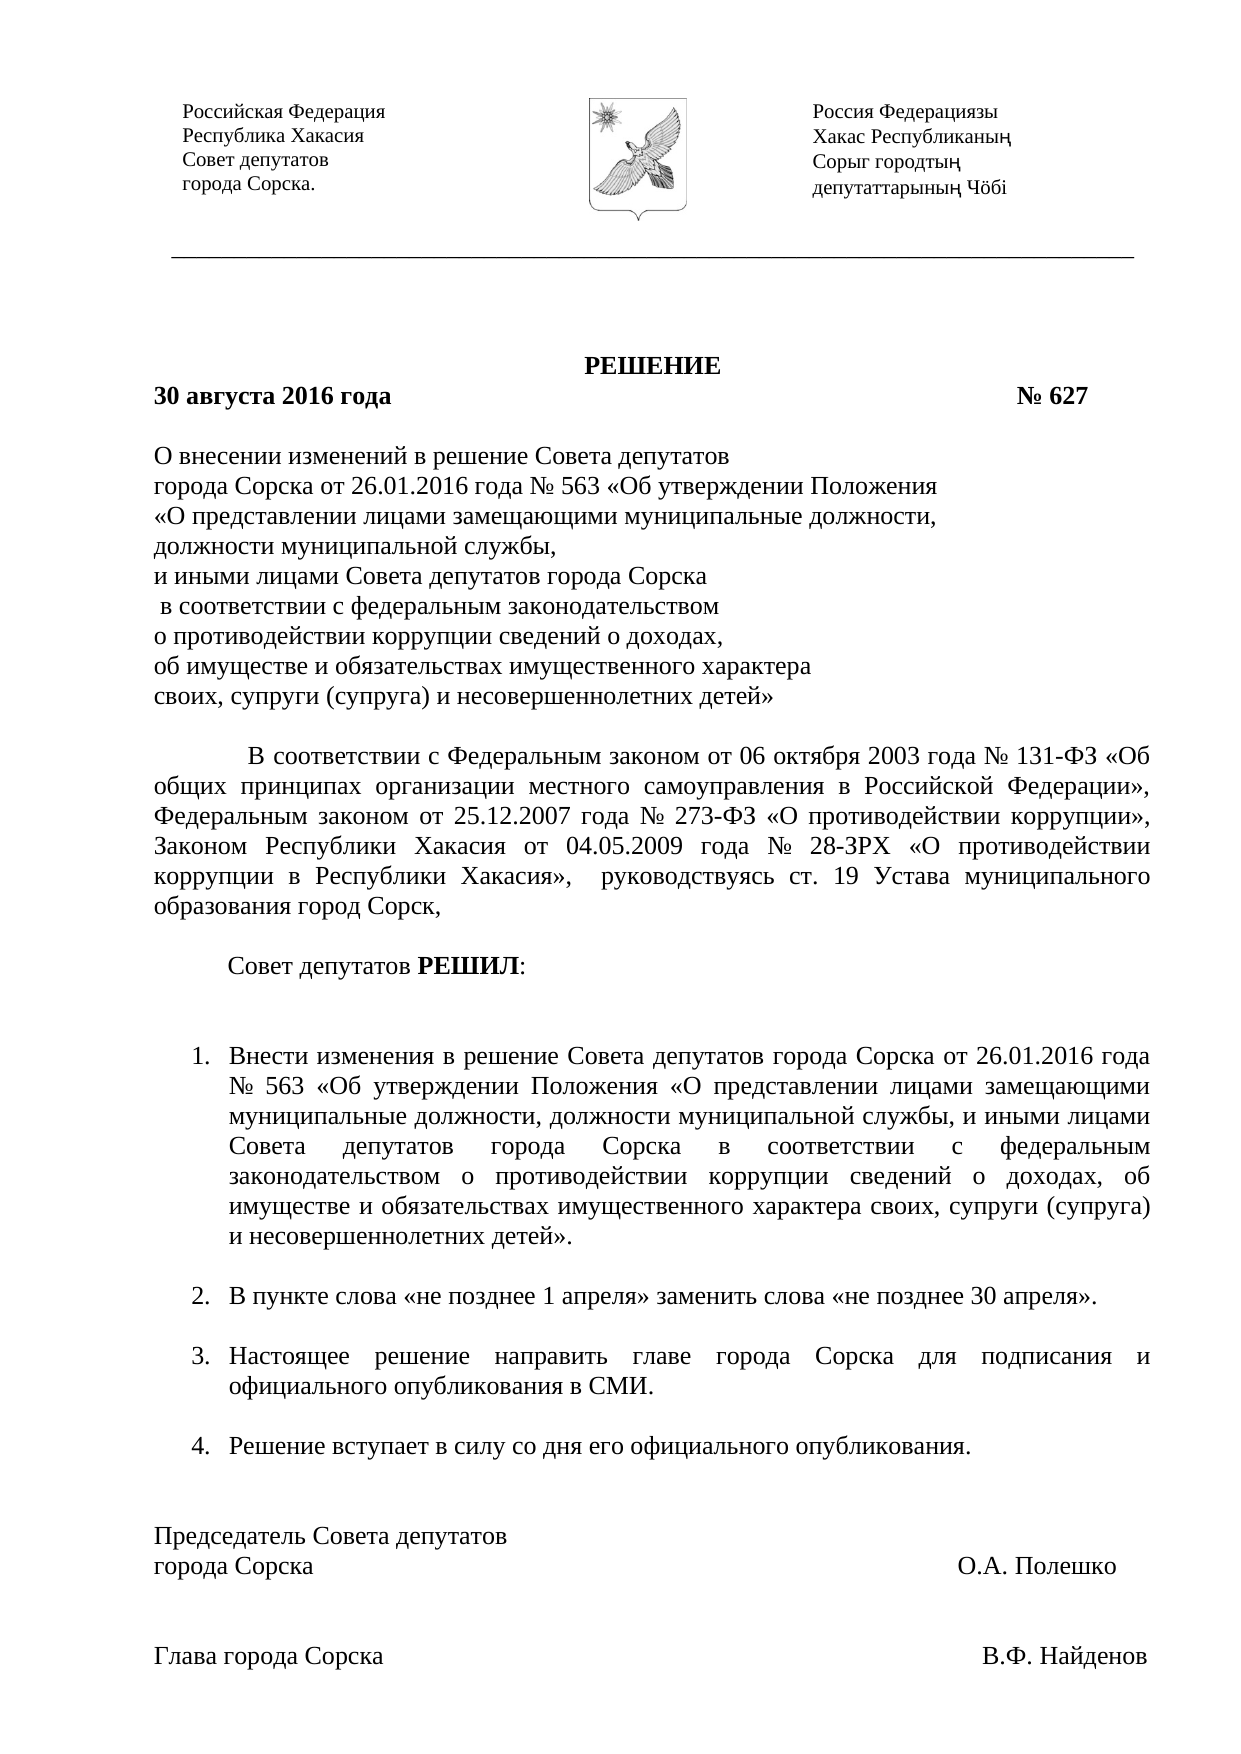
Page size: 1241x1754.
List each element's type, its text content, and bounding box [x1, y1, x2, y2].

text РЕШЕНИЕ [153, 350, 1152, 380]
text об имуществе и обязательствах имущественного характера [153, 650, 1152, 680]
text о противодействии коррупции сведений о доходах, [153, 620, 1152, 650]
text «О представлении лицами замещающими муниципальные должности, [153, 500, 1152, 530]
text должности муниципальной службы, [153, 530, 1152, 560]
text Глава города Сорска В.Ф. Найденов [153, 1640, 1152, 1670]
text в соответствии с федеральным законодательством [153, 590, 1152, 620]
list Настоящее решение направить главе города Сорска для подписания и официального опубликования в СМИ. [191, 1340, 1152, 1400]
table_header Россия Федерациязы Хакас Республиканың Сорыг городтың депутаттарының Чöбi [797, 75, 1134, 231]
list В пункте слова «не позднее 1 апреля» заменить слова «не позднее 30 апреля». [191, 1280, 1152, 1310]
text Совет депутатов РЕШИЛ: [153, 950, 1152, 980]
text _____________________________________________________________________________ [153, 232, 1152, 261]
text 30 августа 2016 года № 627 [153, 380, 1152, 410]
text В соответствии с Федеральным законом от 06 октября 2003 года № 131-ФЗ «Об общих принципах организации местного самоуправления в Российской Федерации», Федеральным законом от 25.12.2007 года № 273-ФЗ «О противодействии коррупции», Законом Республики Хакасия от 04.05.2009 года № 28-ЗРХ «О противодействии коррупции в Республики Хакасия», руководствуясь ст. 19 Устава муниципального образования город Сорск, [153, 740, 1152, 920]
text города Сорска О.А. Полешко [153, 1550, 1152, 1580]
list Решение вступает в силу со дня его официального опубликования. [191, 1430, 1152, 1460]
text города Сорска от 26.01.2016 года № 563 «Об утверждении Положения [153, 470, 1152, 500]
text и иными лицами Совета депутатов города Сорска [153, 560, 1152, 590]
text своих, супруги (супруга) и несовершеннолетних детей» [153, 680, 1152, 710]
text О внесении изменений в решение Совета депутатов [153, 440, 1152, 470]
text Председатель Совета депутатов [153, 1520, 1152, 1550]
table_header Российская Федерация Республика Хакасия Совет депутатов города Сорска. [171, 75, 479, 231]
list Внести изменения в решение Совета депутатов города Сорска от 26.01.2016 года № 563 «Об утверждении Положения «О представлении лицами замещающими муниципальные должности, должности муниципальной службы, и иными лицами Совета депутатов города Сорска в соответствии с федеральным законодательством о противодействии коррупции сведений о доходах, об имуществе и обязательствах имущественного характера своих, супруги (супруга) и несовершеннолетних детей». [191, 1040, 1152, 1250]
picture [589, 98, 687, 221]
table_header [480, 75, 796, 231]
